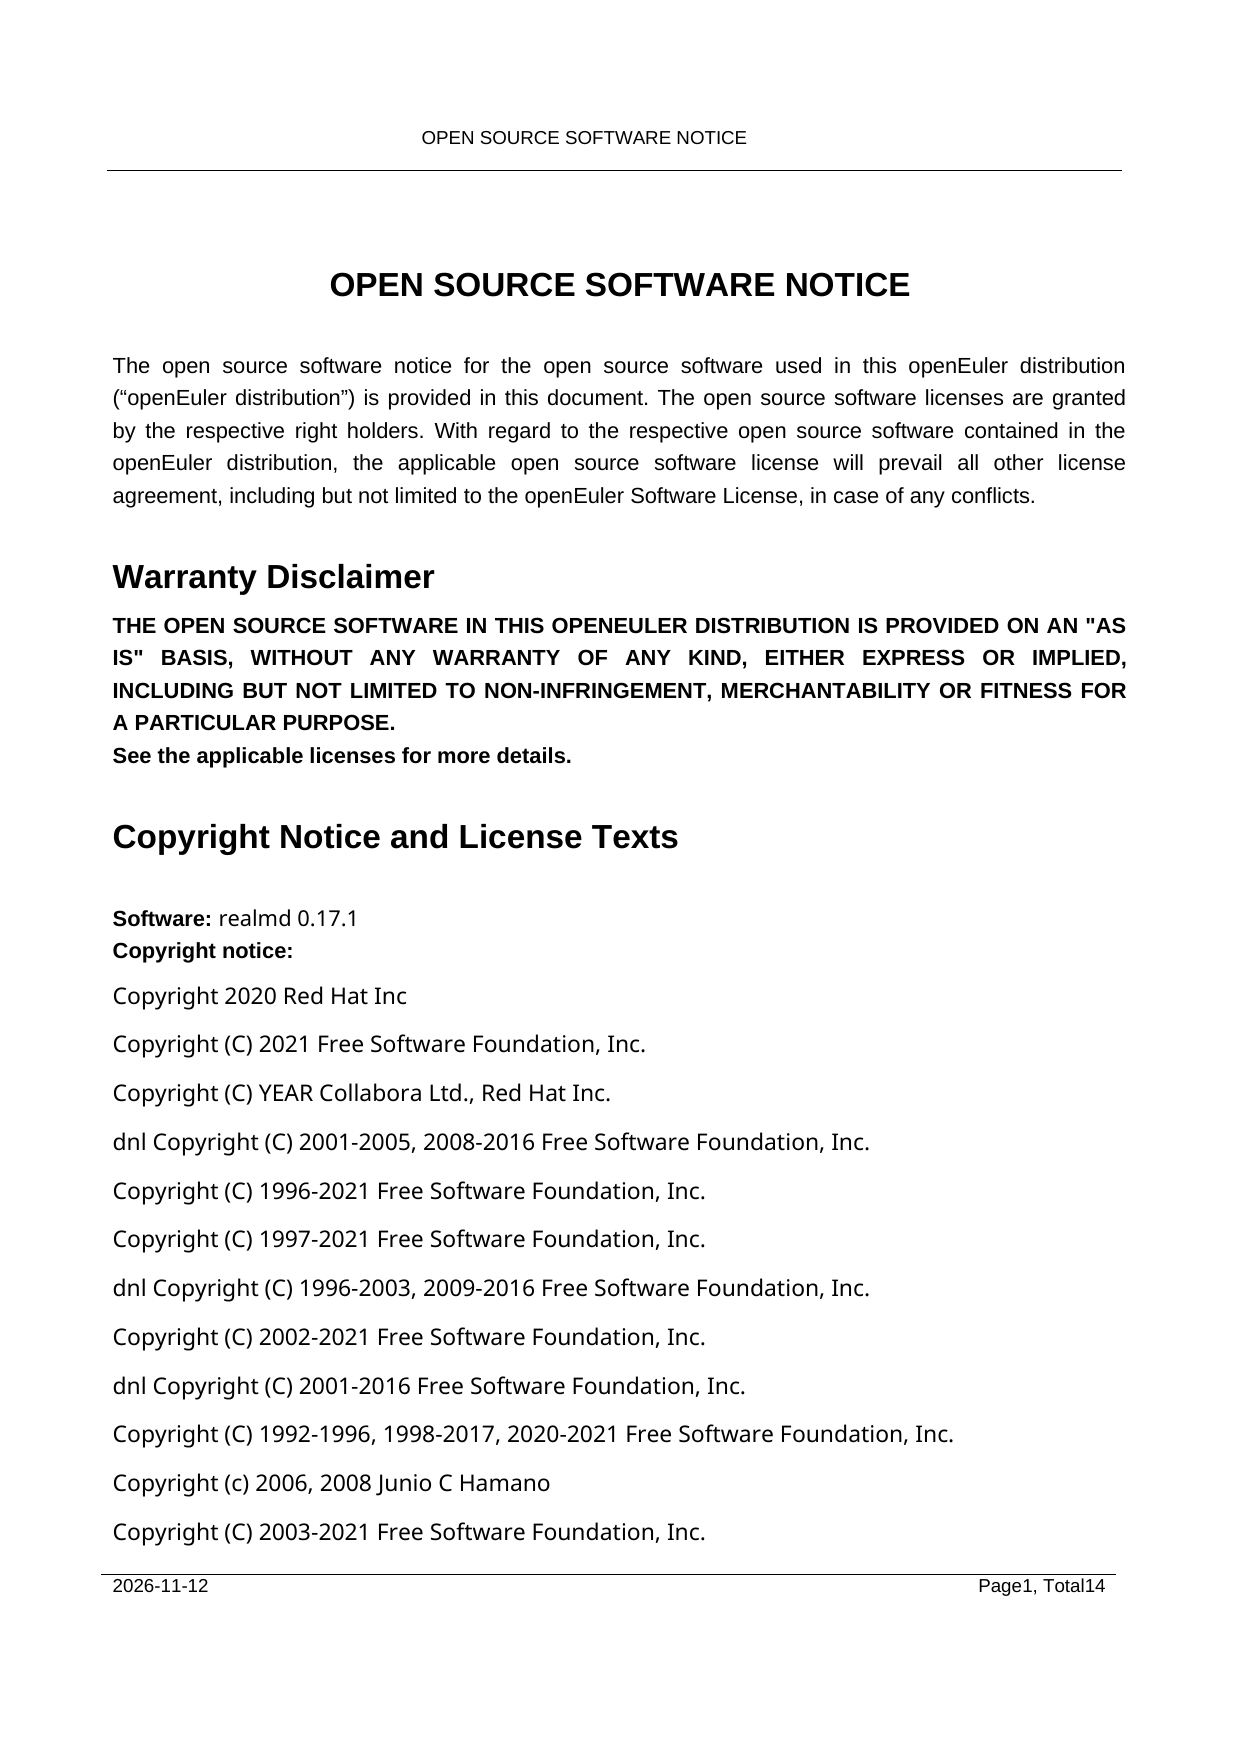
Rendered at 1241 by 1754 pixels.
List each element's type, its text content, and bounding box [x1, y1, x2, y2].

text THE OPEN SOURCE SOFTWARE IN THIS OPENEULER DISTRIBUTION IS PROVIDED ON AN "AS IS" BASIS, WITHOUT ANY WARRANTY OF ANY KIND, EITHER EXPRESS OR IMPLIED, INCLUDING BUT NOT LIMITED TO NON-INFRINGEMENT, MERCHANTABILITY OR FITNESS FOR A PARTICULAR PURPOSE. See the applicable licenses for more details. [112, 609, 1128, 771]
text Copyright Notice and License Texts [112, 804, 1128, 869]
text Copyright notice: [112, 934, 1128, 966]
text Software: realmd 0.17.1 [112, 901, 1128, 934]
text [112, 979, 1128, 1548]
text Warranty Disclaimer [112, 544, 1128, 609]
text The open source software notice for the open source software used in this openEuler distribution (“openEuler distribution”) is provided in this document. The open source software licenses are granted by the respective right holders. With regard to the respective open source software contained in the openEuler distribution, the applicable open source software license will prevail all other license agreement, including but not limited to the openEuler Software License, in case of any conflicts. [112, 349, 1128, 511]
text OPEN SOURCE SOFTWARE NOTICE [112, 251, 1128, 316]
